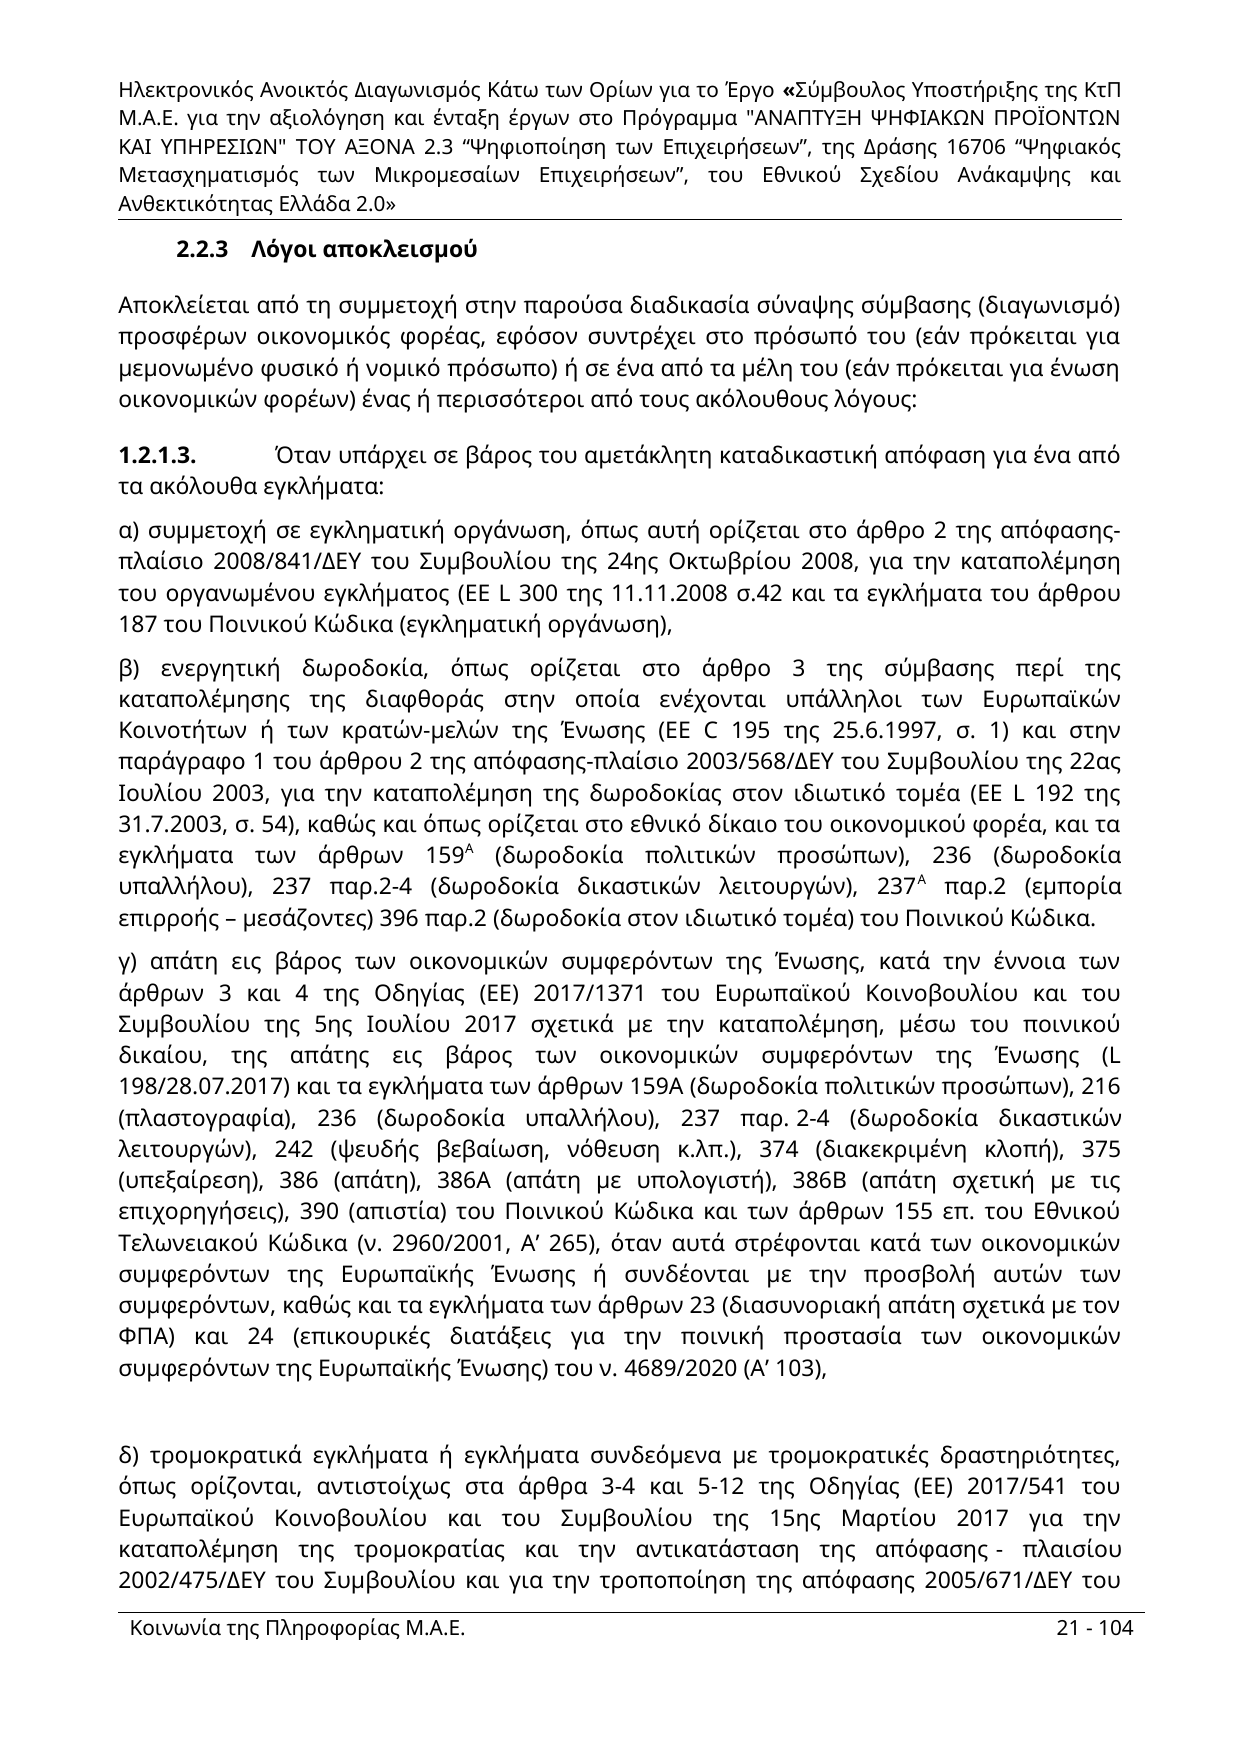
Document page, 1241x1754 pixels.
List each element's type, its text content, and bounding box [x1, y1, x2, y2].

text β) ενεργητική δωροδοκία, όπως ορίζεται στο άρθρο 3 της σύμβασης περί της καταπολέμησης της διαφθοράς στην οποία ενέχονται υπάλληλοι των Ευρωπαϊκών Κοινοτήτων ή των κρατών-μελών της Ένωσης (ΕΕ C 195 της 25.6.1997, σ. 1) και στην παράγραφο 1 του άρθρου 2 της απόφασης-πλαίσιο 2003/568/ΔΕΥ του Συμβουλίου της 22ας Ιουλίου 2003, για την καταπολέμηση της δωροδοκίας στον ιδιωτικό τομέα (ΕΕ L 192 της 31.7.2003, σ. 54), καθώς και όπως ορίζεται στο εθνικό δίκαιο του οικονομικού φορέα, και τα εγκλήματα των άρθρων 159Α (δωροδοκία πολιτικών προσώπων), 236 (δωροδοκία υπαλλήλου), 237 παρ.2-4 (δωροδοκία δικαστικών λειτουργών), 237Α παρ.2 (εμπορία επιρροής – μεσάζοντες) 396 παρ.2 (δωροδοκία στον ιδιωτικό τομέα) του Ποινικού Κώδικα. [118, 652, 1122, 933]
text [118, 1439, 1122, 1595]
text α) συμμετοχή σε εγκληματική οργάνωση, όπως αυτή ορίζεται στο άρθρο 2 της απόφασης-πλαίσιο 2008/841/ΔΕΥ του Συμβουλίου της 24ης Οκτωβρίου 2008, για την καταπολέμηση του οργανωμένου εγκλήματος (ΕΕ L 300 της 11.11.2008 σ.42 και τα εγκλήματα του άρθρου 187 του Ποινικού Κώδικα (εγκληματική οργάνωση), [118, 514, 1122, 639]
list Όταν υπάρχει σε βάρος του αμετάκλητη καταδικαστική απόφαση για ένα από τα ακόλουθα εγκλήματα: [118, 439, 1122, 502]
text Αποκλείεται από τη συμμετοχή στην παρούσα διαδικασία σύναψης σύμβασης (διαγωνισμό) προσφέρων οικονομικός φορέας, εφόσον συντρέχει στο πρόσωπό του (εάν πρόκειται για μεμονωμένο φυσικό ή νομικό πρόσωπο) ή σε ένα από τα μέλη του (εάν πρόκειται για ένωση οικονομικών φορέων) ένας ή περισσότεροι από τους ακόλουθους λόγους: [118, 289, 1122, 414]
text γ) απάτη εις βάρος των οικονομικών συμφερόντων της Ένωσης, κατά την έννοια των άρθρων 3 και 4 της Οδηγίας (ΕΕ) 2017/1371 του Ευρωπαϊκού Κοινοβουλίου και του Συμβουλίου της 5ης Ιουλίου 2017 σχετικά με την καταπολέμηση, μέσω του ποινικού δικαίου, της απάτης εις βάρος των οικονομικών συμφερόντων της Ένωσης (L 198/28.07.2017) και τα εγκλήματα των άρθρων 159Α (δωροδοκία πολιτικών προσώπων), 216 (πλαστογραφία), 236 (δωροδοκία υπαλλήλου), 237 παρ. 2-4 (δωροδοκία δικαστικών λειτουργών), 242 (ψευδής βεβαίωση, νόθευση κ.λπ.), 374 (διακεκριμένη κλοπή), 375 (υπεξαίρεση), 386 (απάτη), 386Α (απάτη με υπολογιστή), 386Β (απάτη σχετική με τις επιχορηγήσεις), 390 (απιστία) του Ποινικού Κώδικα και των άρθρων 155 επ. του Εθνικού Τελωνειακού Κώδικα (ν. 2960/2001, Α’ 265), όταν αυτά στρέφονται κατά των οικονομικών συμφερόντων της Ευρωπαϊκής Ένωσης ή συνδέονται με την προσβολή αυτών των συμφερόντων, καθώς και τα εγκλήματα των άρθρων 23 (διασυνοριακή απάτη σχετικά με τον ΦΠΑ) και 24 (επικουρικές διατάξεις για την ποινική προστασία των οικονομικών συμφερόντων της Ευρωπαϊκής Ένωσης) του ν. 4689/2020 (Α’ 103), [118, 945, 1122, 1383]
subtitle Λόγοι αποκλεισμού [176, 233, 1122, 264]
